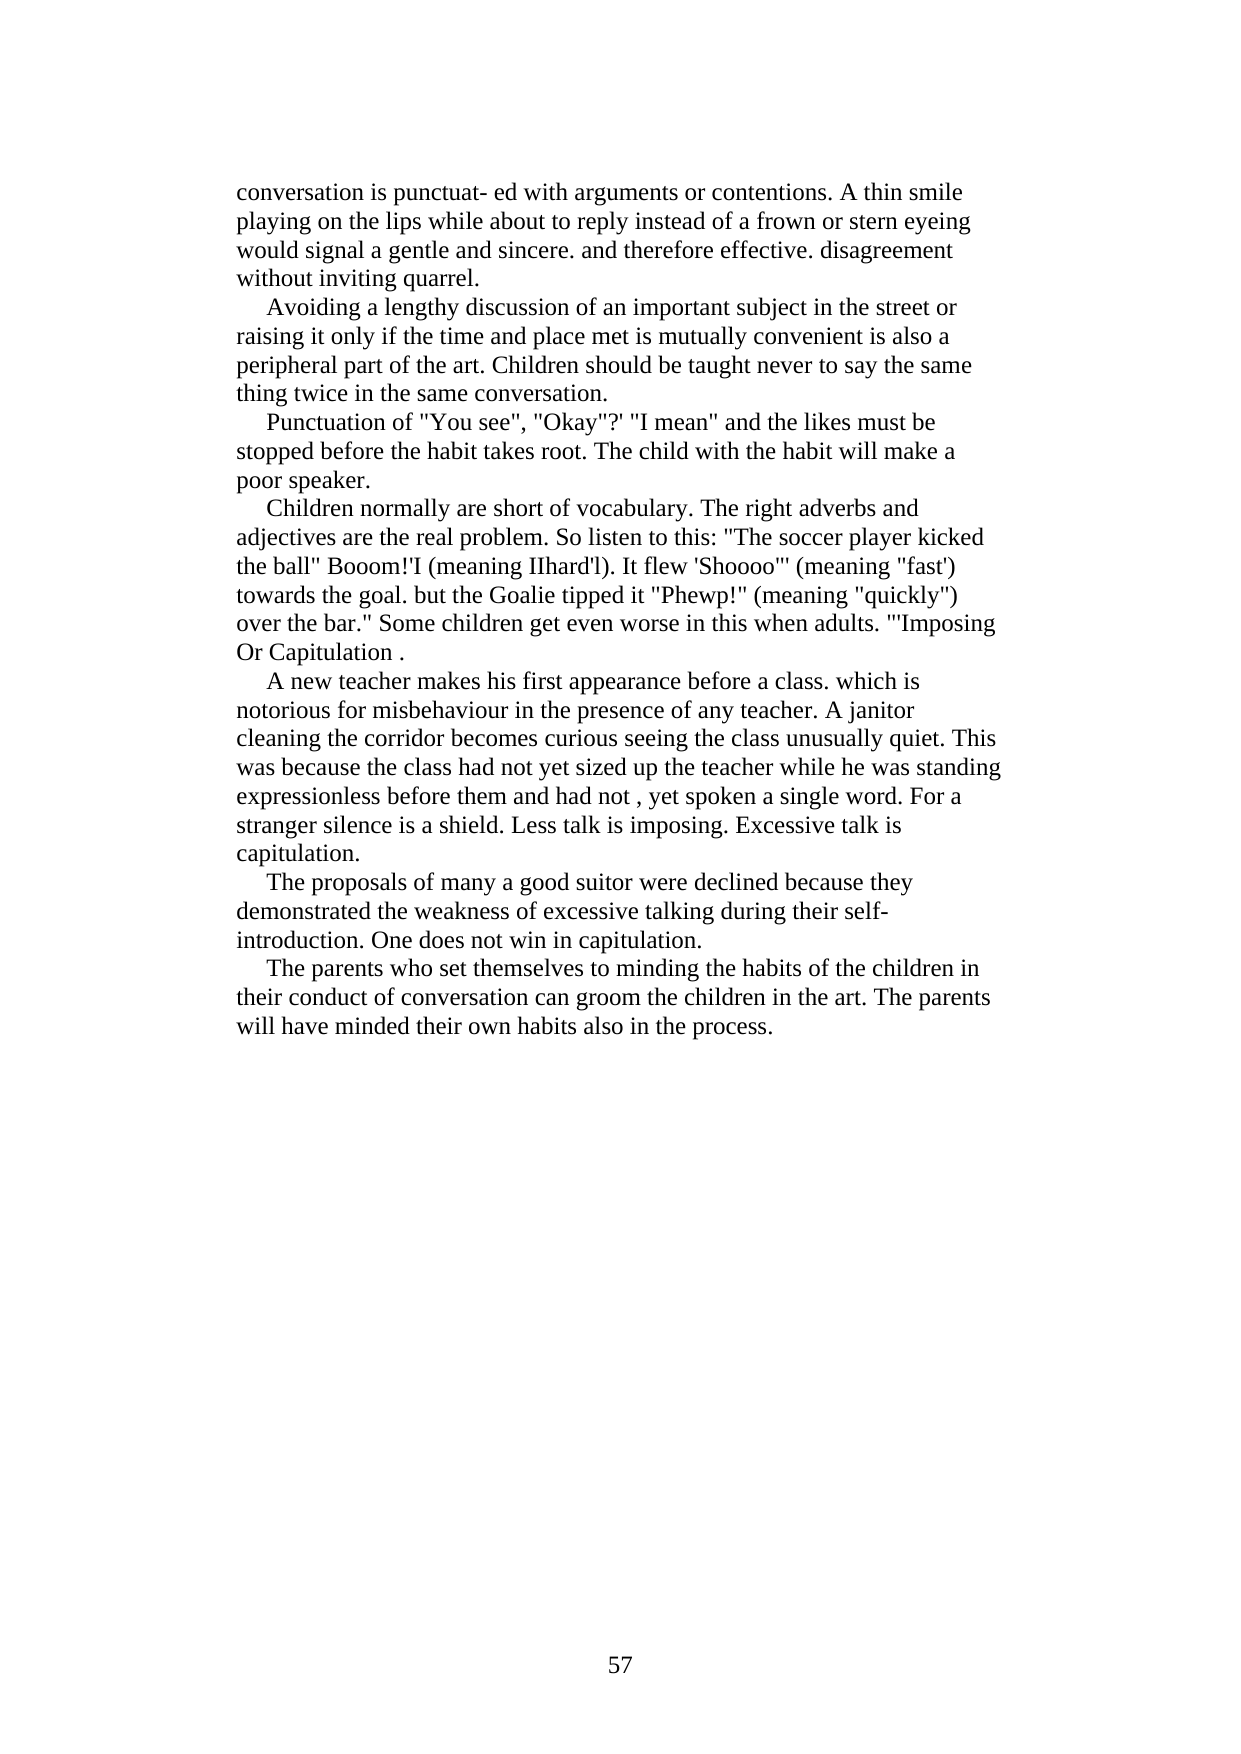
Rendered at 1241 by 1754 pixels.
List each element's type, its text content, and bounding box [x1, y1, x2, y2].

text The proposals of many a good suitor were declined because they demonstrated the weakness of excessive talking during their self- introduction. One does not win in capitulation. [236, 867, 1004, 953]
text Punctuation of "You see", "Okay"?' "I mean" and the likes must be stopped before the habit takes root. The child with the habit will make a poor speaker. [236, 407, 1004, 493]
text The parents who set themselves to minding the habits of the children in their conduct of conversation can groom the children in the art. The parents will have minded their own habits also in the process. [236, 953, 1004, 1040]
text Children normally are short of vocabulary. The right adverbs and adjectives are the real problem. So listen to this: "The soccer player kicked the ball" Booom!'I (meaning IIhard'l). It flew 'Shoooo"' (meaning "fast') towards the goal. but the Goalie tipped it "Phewp!" (meaning "quickly") over the bar." Some children get even worse in this when adults. "'Imposing Or Capitulation . [236, 493, 1004, 666]
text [236, 177, 1004, 292]
text Avoiding a lengthy discussion of an important subject in the street or raising it only if the time and place met is mutually convenient is also a peripheral part of the art. Children should be taught never to say the same thing twice in the same conversation. [236, 292, 1004, 407]
text A new teacher makes his first appearance before a class. which is notorious for misbehaviour in the presence of any teacher. A janitor cleaning the corridor becomes curious seeing the class unusually quiet. This was because the class had not yet sized up the teacher while he was standing expressionless before them and had not , yet spoken a single word. For a stranger silence is a shield. Less talk is imposing. Excessive talk is capitulation. [236, 666, 1004, 867]
